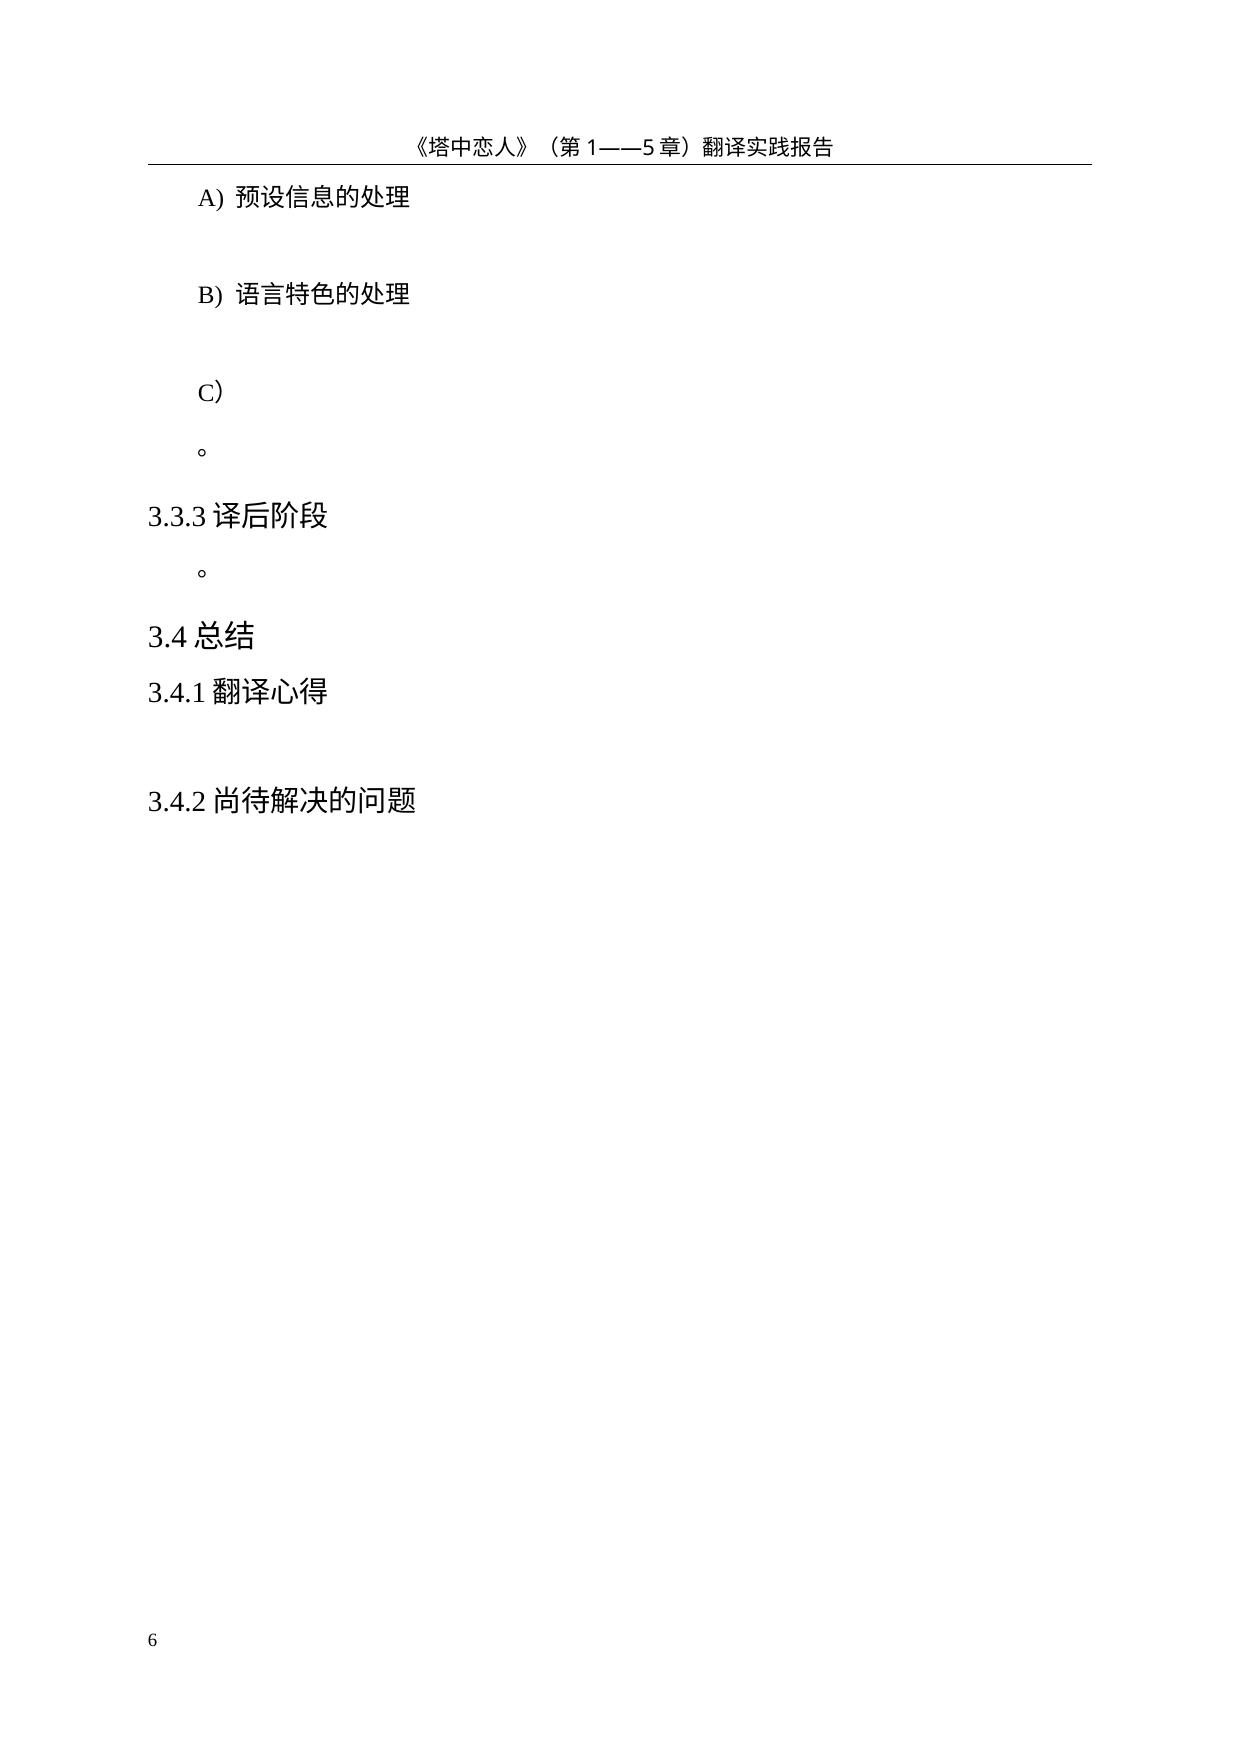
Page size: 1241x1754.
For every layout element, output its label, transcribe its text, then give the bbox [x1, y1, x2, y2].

text 。 [148, 427, 1092, 463]
text 3.3.3译后阶段 [148, 493, 1092, 535]
text 3.4总结 [148, 614, 1092, 656]
list 预设信息的处理 [198, 177, 1092, 213]
text 。 [148, 548, 1092, 584]
list 语言特色的处理 [198, 275, 1092, 311]
text 3.4.2尚待解决的问题 [148, 778, 1092, 820]
text 3.4.1翻译心得 [148, 669, 1092, 710]
text C） [148, 372, 1092, 408]
